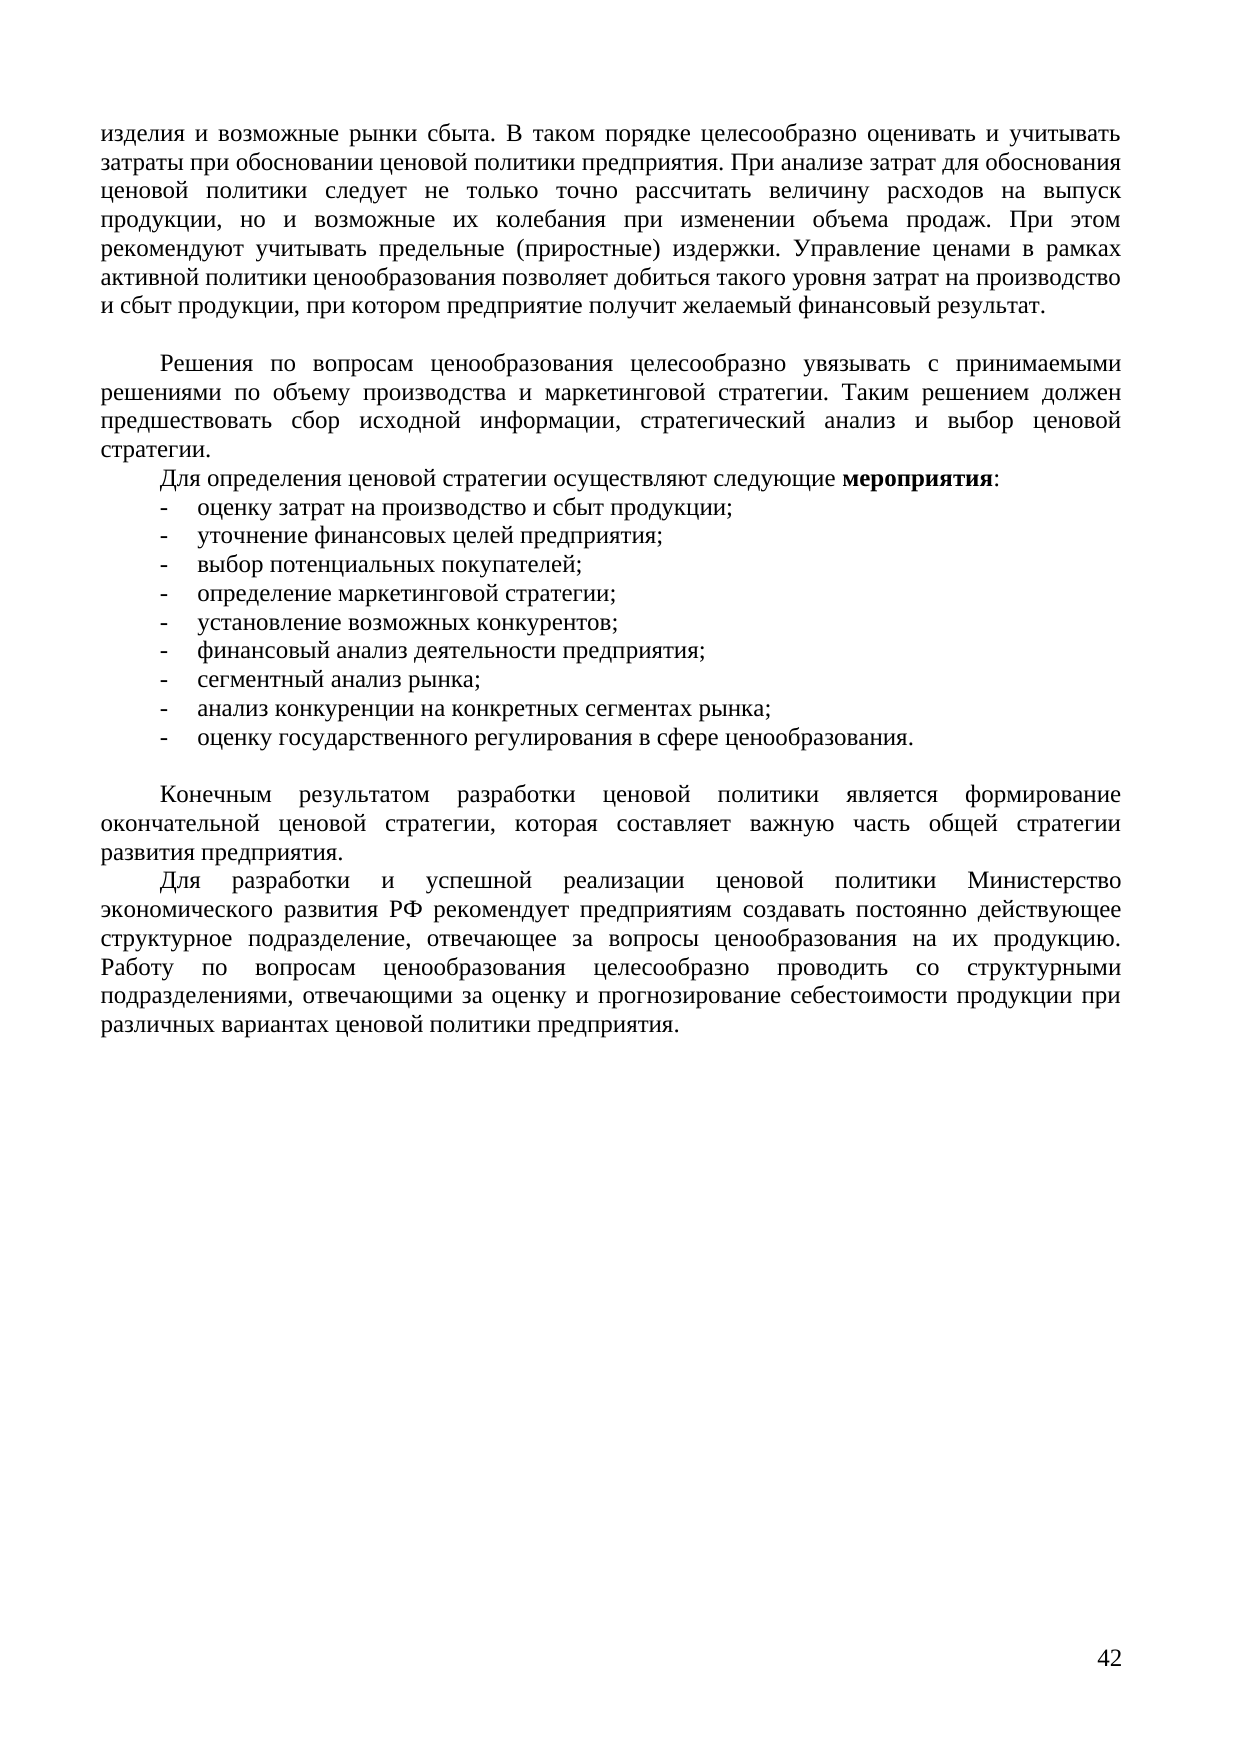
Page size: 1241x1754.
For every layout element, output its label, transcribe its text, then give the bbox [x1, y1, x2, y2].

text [100, 118, 1122, 319]
list финансовый анализ деятельности предприятия; [159, 636, 1122, 664]
text Для определения ценовой стратегии осуществляют следующие мероприятия: [100, 463, 1122, 492]
list анализ конкуренции на конкретных сегментах рынка; [159, 693, 1122, 722]
list установление возможных конкурентов; [159, 607, 1122, 636]
text Решения по вопросам ценообразования целесообразно увязывать с принимаемыми решениями по объему производства и маркетинговой стратегии. Таким решением должен предшествовать сбор исходной информации, стратегический анализ и выбор ценовой стратегии. [100, 348, 1122, 463]
list оценку затрат на производство и сбыт продукции; [159, 492, 1122, 521]
list выбор потенциальных покупателей; [159, 549, 1122, 578]
list уточнение финансовых целей предприятия; [159, 521, 1122, 549]
text Конечным результатом разработки ценовой политики является формирование окончательной ценовой стратегии, которая составляет важную часть общей стратегии развития предприятия. [100, 779, 1122, 866]
list определение маркетинговой стратегии; [159, 578, 1122, 607]
text Для разработки и успешной реализации ценовой политики Министерство экономического развития РФ рекомендует предприятиям создавать постоянно действующее структурное подразделение, отвечающее за вопросы ценообразования на их продукцию. Работу по вопросам ценообразования целесообразно проводить со структурными подразделениями, отвечающими за оценку и прогнозирование себестоимости продукции при различных вариантах ценовой политики предприятия. [100, 866, 1122, 1038]
list оценку государственного регулирования в сфере ценообразования. [159, 722, 1122, 751]
list сегментный анализ рынка; [159, 664, 1122, 693]
